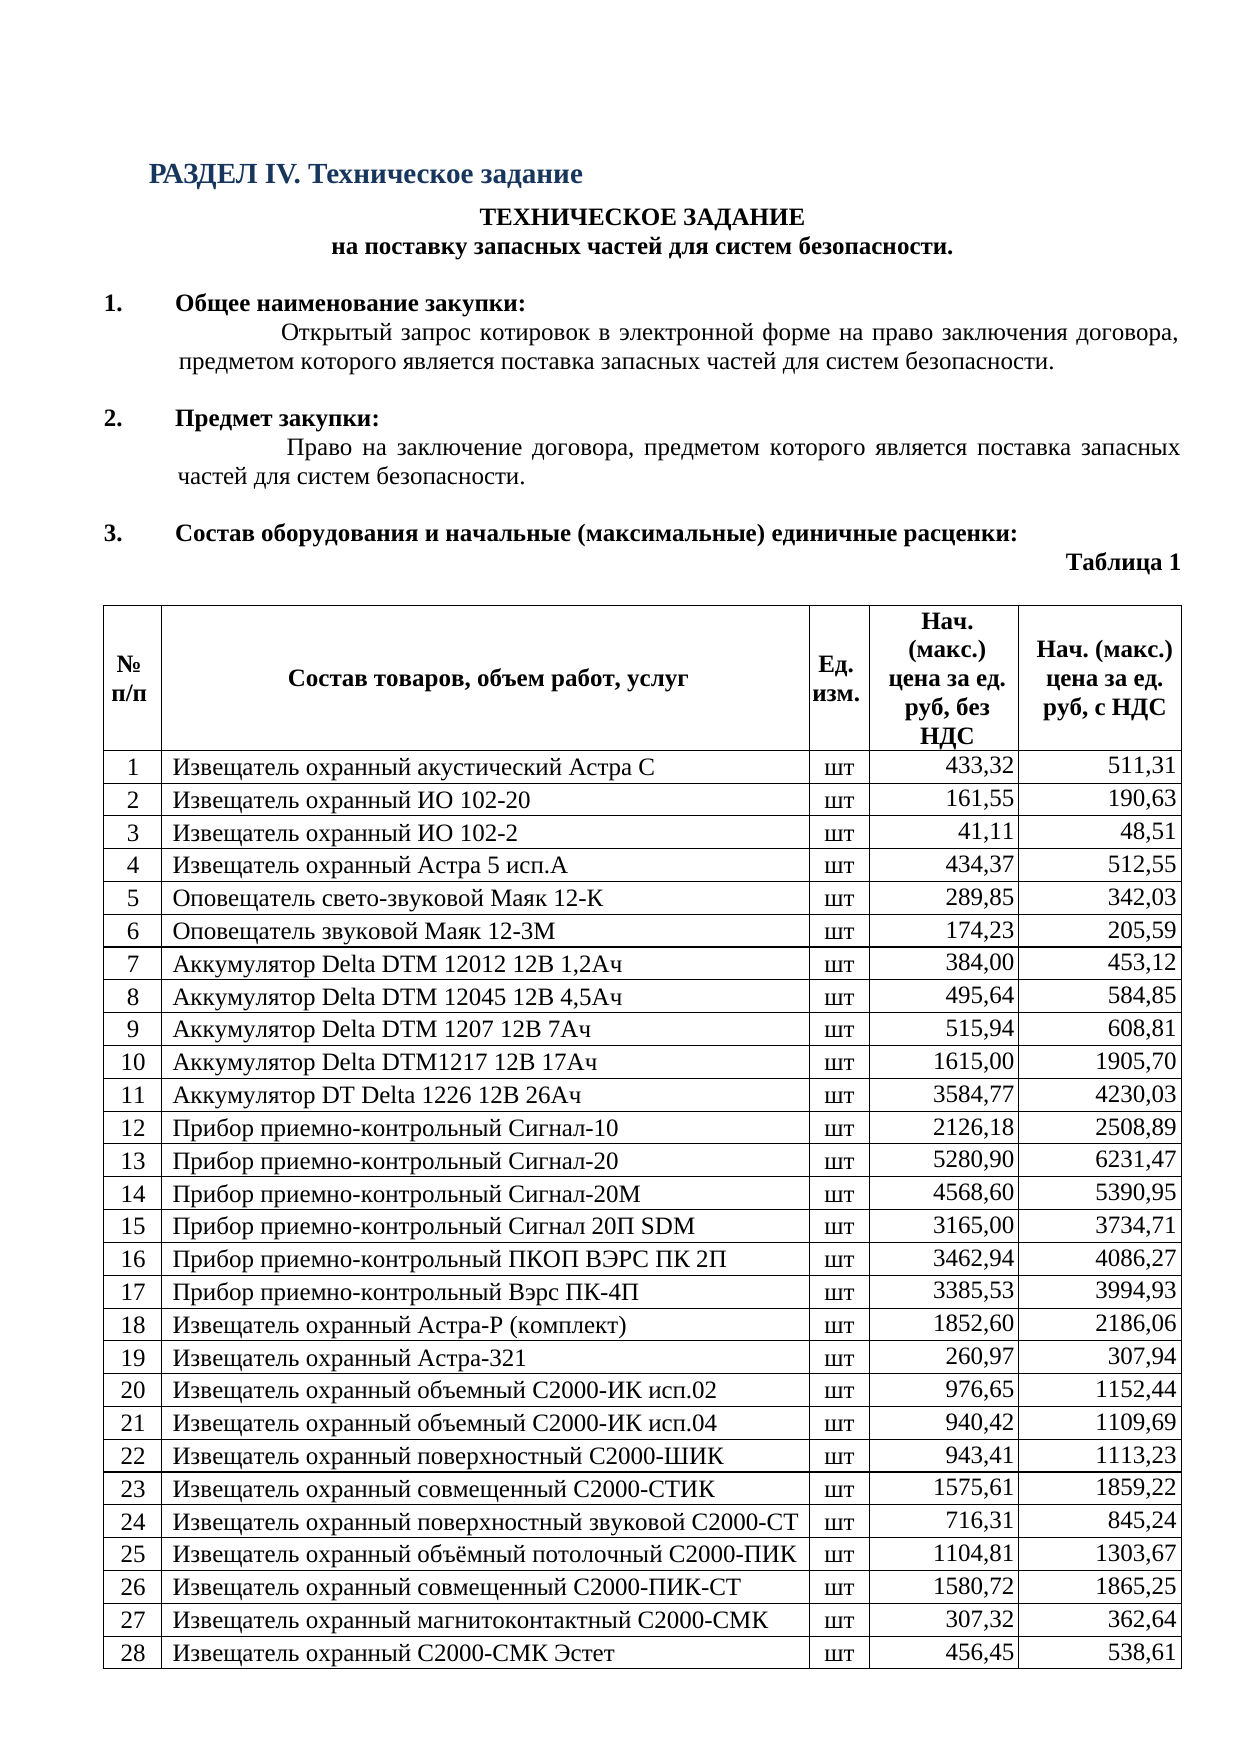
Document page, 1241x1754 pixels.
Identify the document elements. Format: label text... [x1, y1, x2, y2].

table_cell шт [810, 1177, 869, 1209]
table_cell 11 [104, 1079, 161, 1111]
table_cell шт [810, 1440, 869, 1471]
table_cell Прибор приемно-контрольный Сигнал-20М [162, 1177, 809, 1209]
table_cell 6231,47 [1019, 1144, 1181, 1176]
table_cell 511,31 [1019, 751, 1181, 782]
text Право на заключение договора, предметом которого является поставка запасных частей для систем безопасности. [177, 432, 1181, 490]
table_cell шт [810, 1341, 869, 1373]
table_cell Извещатель охранный совмещенный С2000-ПИК-СТ [162, 1571, 809, 1603]
table_cell 2186,06 [1019, 1309, 1181, 1340]
table_cell шт [810, 849, 869, 881]
table_cell 1104,81 [870, 1538, 1018, 1570]
table_cell шт [810, 980, 869, 1012]
table_cell 433,32 [870, 751, 1018, 782]
table_cell 845,24 [1019, 1505, 1181, 1537]
table_cell 13 [104, 1144, 161, 1176]
list Предмет закупки: [103, 403, 1181, 432]
text Открытый запрос котировок в электронной форме на право заключения договора, предметом которого является поставка запасных частей для систем безопасности. [178, 317, 1181, 375]
table_cell Извещатель охранный поверхностный С2000-ШИК [162, 1440, 809, 1471]
table_cell 21 [104, 1407, 161, 1439]
table_cell шт [810, 1604, 869, 1636]
table_cell 1113,23 [1019, 1440, 1181, 1471]
table_cell 1859,22 [1019, 1473, 1181, 1504]
table_cell 1109,69 [1019, 1407, 1181, 1439]
table_cell Извещатель охранный совмещенный С2000-СТИК [162, 1473, 809, 1504]
table_cell Извещатель охранный объёмный потолочный С2000-ПИК [162, 1538, 809, 1570]
table_cell 384,00 [870, 948, 1018, 979]
table_cell 716,31 [870, 1505, 1018, 1537]
table_cell шт [810, 751, 869, 782]
table_cell 26 [104, 1571, 161, 1603]
table_cell шт [810, 948, 869, 979]
table_cell 15 [104, 1210, 161, 1242]
table_cell шт [810, 784, 869, 815]
table_cell 515,94 [870, 1013, 1018, 1045]
table_cell шт [810, 1210, 869, 1242]
text на поставку запасных частей для систем безопасности. [103, 231, 1181, 260]
table_cell Извещатель охранный объемный С2000-ИК исп.02 [162, 1374, 809, 1406]
table_cell шт [810, 882, 869, 914]
table_cell шт [810, 1637, 869, 1668]
table_cell Извещатель охранный Астра-Р (комплект) [162, 1309, 809, 1340]
table_cell 25 [104, 1538, 161, 1570]
table_cell 3462,94 [870, 1243, 1018, 1274]
table_cell Прибор приемно-контрольный ПКОП ВЭРС ПК 2П [162, 1243, 809, 1274]
table_cell 22 [104, 1440, 161, 1471]
table_cell 453,12 [1019, 948, 1181, 979]
table_cell Прибор приемно-контрольный Сигнал-20 [162, 1144, 809, 1176]
table_cell 20 [104, 1374, 161, 1406]
table_cell 18 [104, 1309, 161, 1340]
table_cell Аккумулятор Delta DTM1217 12В 17Ач [162, 1046, 809, 1078]
table_cell Извещатель охранный объемный С2000-ИК исп.04 [162, 1407, 809, 1439]
table_cell 3584,77 [870, 1079, 1018, 1111]
table_cell 3165,00 [870, 1210, 1018, 1242]
table_cell 41,11 [870, 816, 1018, 848]
table_cell Оповещатель свето-звуковой Маяк 12-К [162, 882, 809, 914]
table_cell шт [810, 1144, 869, 1176]
table_cell шт [810, 1538, 869, 1570]
table_cell 1905,70 [1019, 1046, 1181, 1078]
table_cell 1575,61 [870, 1473, 1018, 1504]
table_cell 190,63 [1019, 784, 1181, 815]
table_cell 3385,53 [870, 1276, 1018, 1307]
table_cell 28 [104, 1637, 161, 1668]
table_cell 9 [104, 1013, 161, 1045]
table_cell 1615,00 [870, 1046, 1018, 1078]
table_header Состав товаров, объем работ, услуг [162, 606, 809, 749]
table_cell 4086,27 [1019, 1243, 1181, 1274]
table_cell Извещатель охранный Астра 5 исп.А [162, 849, 809, 881]
subtitle РАЗДЕЛ IV. Техническое задание [118, 156, 1181, 190]
table_cell 19 [104, 1341, 161, 1373]
table_cell 362,64 [1019, 1604, 1181, 1636]
table_cell 12 [104, 1112, 161, 1143]
table_cell 4 [104, 849, 161, 881]
table_cell Извещатель охранный ИО 102-2 [162, 816, 809, 848]
table_cell 10 [104, 1046, 161, 1078]
table_cell Аккумулятор Delta DTM 12045 12В 4,5Ач [162, 980, 809, 1012]
table_cell 1865,25 [1019, 1571, 1181, 1603]
table_cell 161,55 [870, 784, 1018, 815]
table_cell шт [810, 1079, 869, 1111]
list Общее наименование закупки: [103, 288, 1181, 317]
table_cell Оповещатель звуковой Маяк 12-3М [162, 915, 809, 946]
table_cell 14 [104, 1177, 161, 1209]
list Состав оборудования и начальные (максимальные) единичные расценки: [103, 518, 1181, 547]
table_cell Прибор приемно-контрольный Сигнал 20П SDM [162, 1210, 809, 1242]
table_header Нач. (макс.) цена за ед. руб, с НДС [1019, 606, 1181, 749]
table_cell 48,51 [1019, 816, 1181, 848]
table_cell Аккумулятор Delta DTM 1207 12В 7Ач [162, 1013, 809, 1045]
table_cell 16 [104, 1243, 161, 1274]
table_cell 976,65 [870, 1374, 1018, 1406]
table_cell 307,32 [870, 1604, 1018, 1636]
text ТЕХНИЧЕСКОЕ ЗАДАНИЕ [103, 202, 1181, 231]
table_cell 940,42 [870, 1407, 1018, 1439]
table_cell 342,03 [1019, 882, 1181, 914]
table_cell 3 [104, 816, 161, 848]
table_cell 5390,95 [1019, 1177, 1181, 1209]
table_cell Аккумулятор Delta DTM 12012 12В 1,2Ач [162, 948, 809, 979]
table_header Нач. (макс.) цена за ед. руб, без НДС [870, 606, 1018, 749]
table_cell Извещатель охранный поверхностный звуковой С2000-СТ [162, 1505, 809, 1537]
table_cell 608,81 [1019, 1013, 1181, 1045]
table_cell шт [810, 1309, 869, 1340]
table_cell 3734,71 [1019, 1210, 1181, 1242]
table_cell 1852,60 [870, 1309, 1018, 1340]
table_cell 538,61 [1019, 1637, 1181, 1668]
table_cell 260,97 [870, 1341, 1018, 1373]
table_cell 289,85 [870, 882, 1018, 914]
table_cell шт [810, 1276, 869, 1307]
table_cell 584,85 [1019, 980, 1181, 1012]
table_cell шт [810, 915, 869, 946]
table_cell шт [810, 1571, 869, 1603]
table_cell 2 [104, 784, 161, 815]
table_cell Извещатель охранный акустический Астра С [162, 751, 809, 782]
table_cell шт [810, 1013, 869, 1045]
table_cell 205,59 [1019, 915, 1181, 946]
table_cell 6 [104, 915, 161, 946]
table_cell 1580,72 [870, 1571, 1018, 1603]
table_cell 512,55 [1019, 849, 1181, 881]
table_cell 2508,89 [1019, 1112, 1181, 1143]
table_cell 1303,67 [1019, 1538, 1181, 1570]
table_cell шт [810, 1407, 869, 1439]
table_cell 307,94 [1019, 1341, 1181, 1373]
table_cell шт [810, 1112, 869, 1143]
table_cell Извещатель охранный ИО 102-20 [162, 784, 809, 815]
table_cell 8 [104, 980, 161, 1012]
table_cell 4568,60 [870, 1177, 1018, 1209]
text Таблица 1 [178, 547, 1181, 576]
table_cell 7 [104, 948, 161, 979]
table_cell Извещатель охранный магнитоконтактный С2000-СМК [162, 1604, 809, 1636]
table_cell Извещатель охранный С2000-СМК Эстет [162, 1637, 809, 1668]
table_cell 1 [104, 751, 161, 782]
table_cell Прибор приемно-контрольный Вэрс ПК-4П [162, 1276, 809, 1307]
table_cell шт [810, 1374, 869, 1406]
table_cell 24 [104, 1505, 161, 1537]
table_cell 174,23 [870, 915, 1018, 946]
table_cell 3994,93 [1019, 1276, 1181, 1307]
table_cell 495,64 [870, 980, 1018, 1012]
table_cell 456,45 [870, 1637, 1018, 1668]
table_cell 5280,90 [870, 1144, 1018, 1176]
table_cell 2126,18 [870, 1112, 1018, 1143]
table_header Ед. изм. [810, 606, 869, 749]
table_cell 5 [104, 882, 161, 914]
table_cell 27 [104, 1604, 161, 1636]
table_cell Аккумулятор DT Delta 1226 12В 26Ач [162, 1079, 809, 1111]
table_cell шт [810, 1243, 869, 1274]
table_cell шт [810, 1473, 869, 1504]
table_cell 17 [104, 1276, 161, 1307]
table_cell шт [810, 816, 869, 848]
table_cell шт [810, 1505, 869, 1537]
table_cell Извещатель охранный Астра-321 [162, 1341, 809, 1373]
table_cell 4230,03 [1019, 1079, 1181, 1111]
table_cell Прибор приемно-контрольный Сигнал-10 [162, 1112, 809, 1143]
table_header № п/п [104, 606, 161, 749]
table_cell 943,41 [870, 1440, 1018, 1471]
table_cell шт [810, 1046, 869, 1078]
table_cell 23 [104, 1473, 161, 1504]
table_cell 434,37 [870, 849, 1018, 881]
table_cell 1152,44 [1019, 1374, 1181, 1406]
